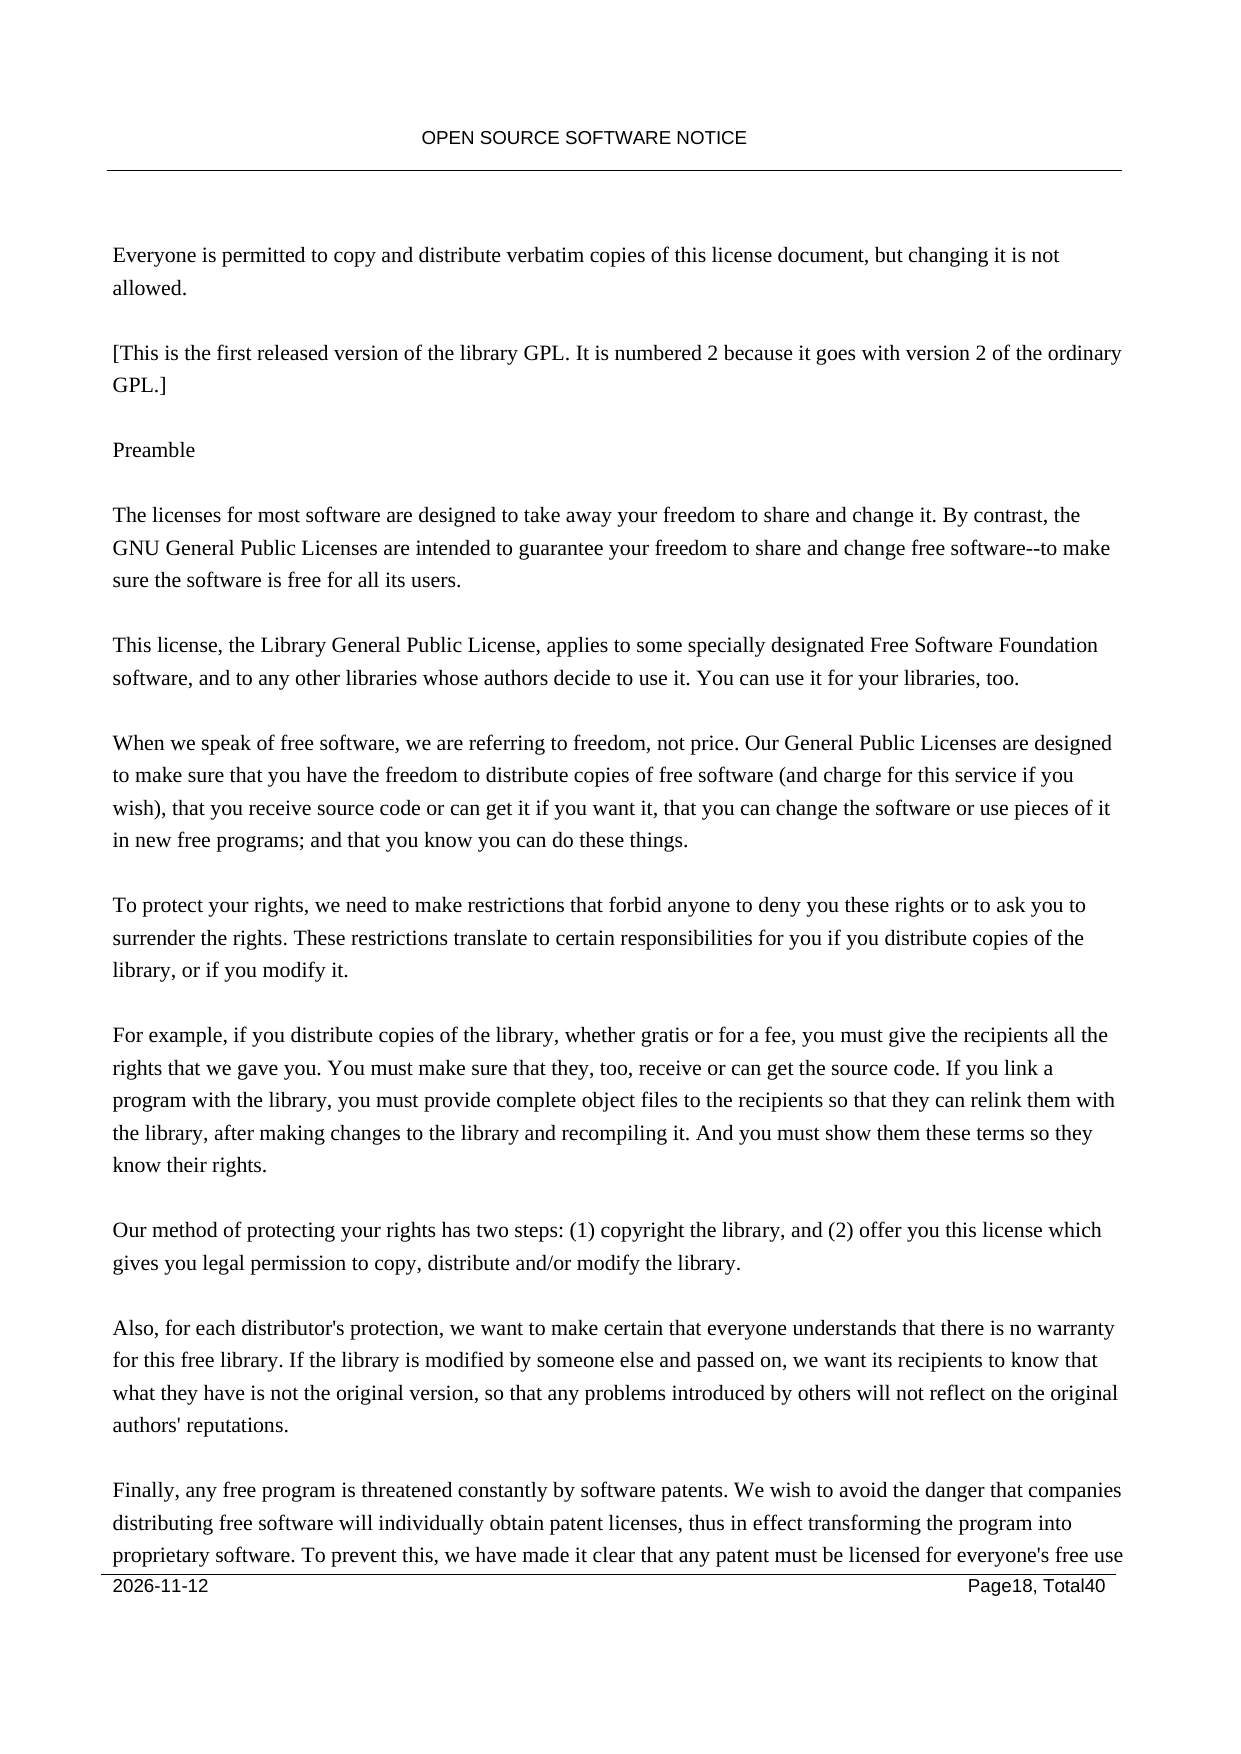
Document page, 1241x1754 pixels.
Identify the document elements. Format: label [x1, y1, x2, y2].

text [112, 206, 1128, 1571]
